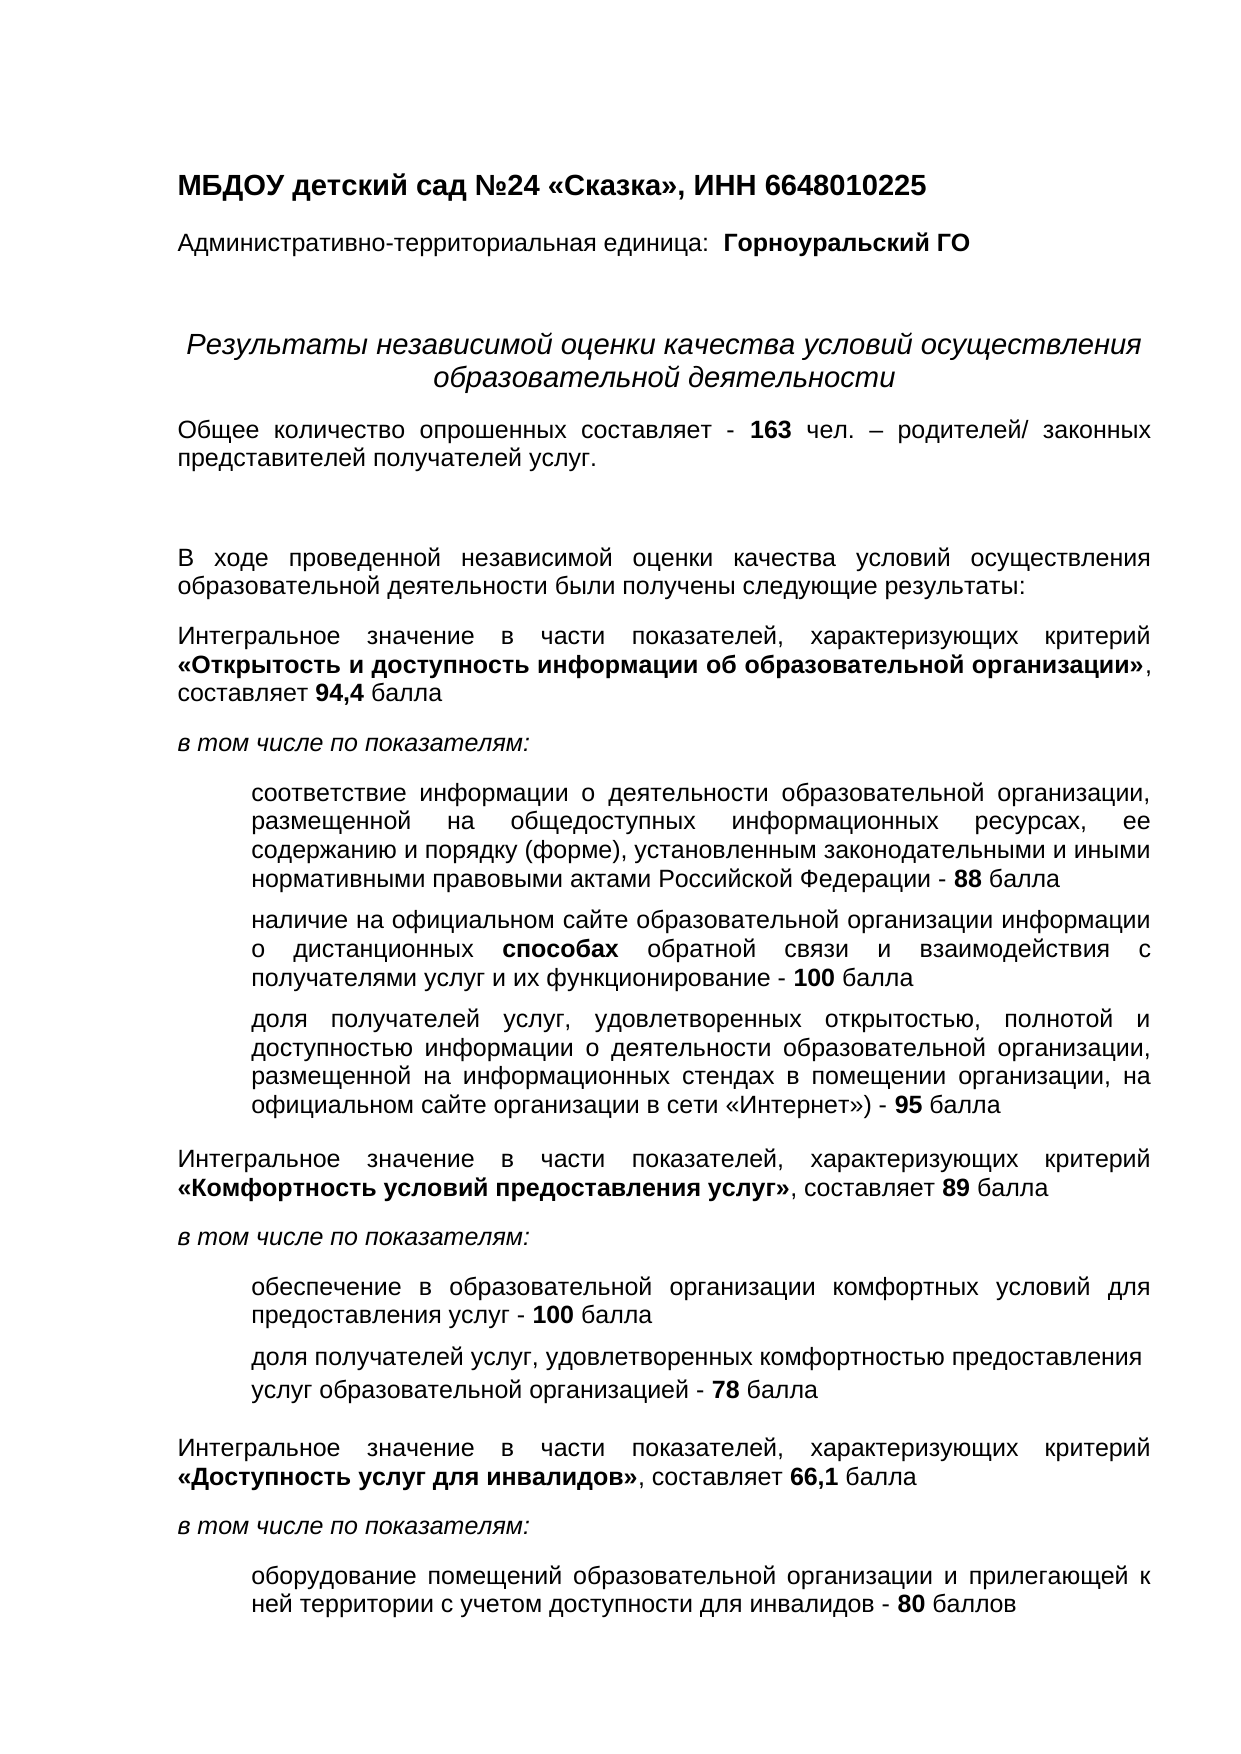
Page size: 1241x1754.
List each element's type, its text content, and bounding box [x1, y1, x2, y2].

text обеспечение в образовательной организации комфортных условий для предоставления услуг - 100 балла [251, 1272, 1152, 1329]
subtitle МБДОУ детский сад №24 «Сказка», ИНН 6648010225 [177, 168, 1152, 202]
text Общее количество опрошенных составляет - 163 чел. – родителей/ законных представителей получателей услуг. [177, 414, 1152, 472]
text Результаты независимой оценки качества условий осуществления образовательной деятельности [177, 327, 1152, 394]
text Интегральное значение в части показателей, характеризующих критерий «Комфортность условий предоставления услуг», составляет 89 балла [177, 1144, 1152, 1201]
text соответствие информации о деятельности образовательной организации, размещенной на общедоступных информационных ресурсах, ее содержанию и порядку (форме), установленным законодательными и иными нормативными правовыми актами Российской Федерации - 88 балла [251, 777, 1152, 892]
text наличие на официальном сайте образовательной организации информации о дистанционных способах обратной связи и взаимодействия с получателями услуг и их функционирование - 100 балла [251, 905, 1152, 991]
text доля получателей услуг, удовлетворенных комфортностью предоставления услуг образовательной организацией - 78 балла [251, 1342, 1152, 1403]
text в том числе по показателям: [177, 1511, 1152, 1540]
text Интегральное значение в части показателей, характеризующих критерий «Открытость и доступность информации об образовательной организации», составляет 94,4 балла [177, 621, 1152, 707]
text доля получателей услуг, удовлетворенных открытостью, полнотой и доступностью информации о деятельности образовательной организации, размещенной на информационных стендах в помещении организации, на официальном сайте организации в сети «Интернет») - 95 балла [251, 1004, 1152, 1119]
text в том числе по показателям: [177, 1222, 1152, 1251]
text в том числе по показателям: [177, 728, 1152, 757]
text Административно-территориальная единица: Горноуральский ГО [177, 227, 1152, 256]
text В ходе проведенной независимой оценки качества условий осуществления образовательной деятельности были получены следующие результаты: [177, 542, 1152, 600]
text Интегральное значение в части показателей, характеризующих критерий «Доступность услуг для инвалидов», составляет 66,1 балла [177, 1433, 1152, 1490]
text оборудование помещений образовательной организации и прилегающей к ней территории с учетом доступности для инвалидов - 80 баллов [251, 1561, 1152, 1618]
